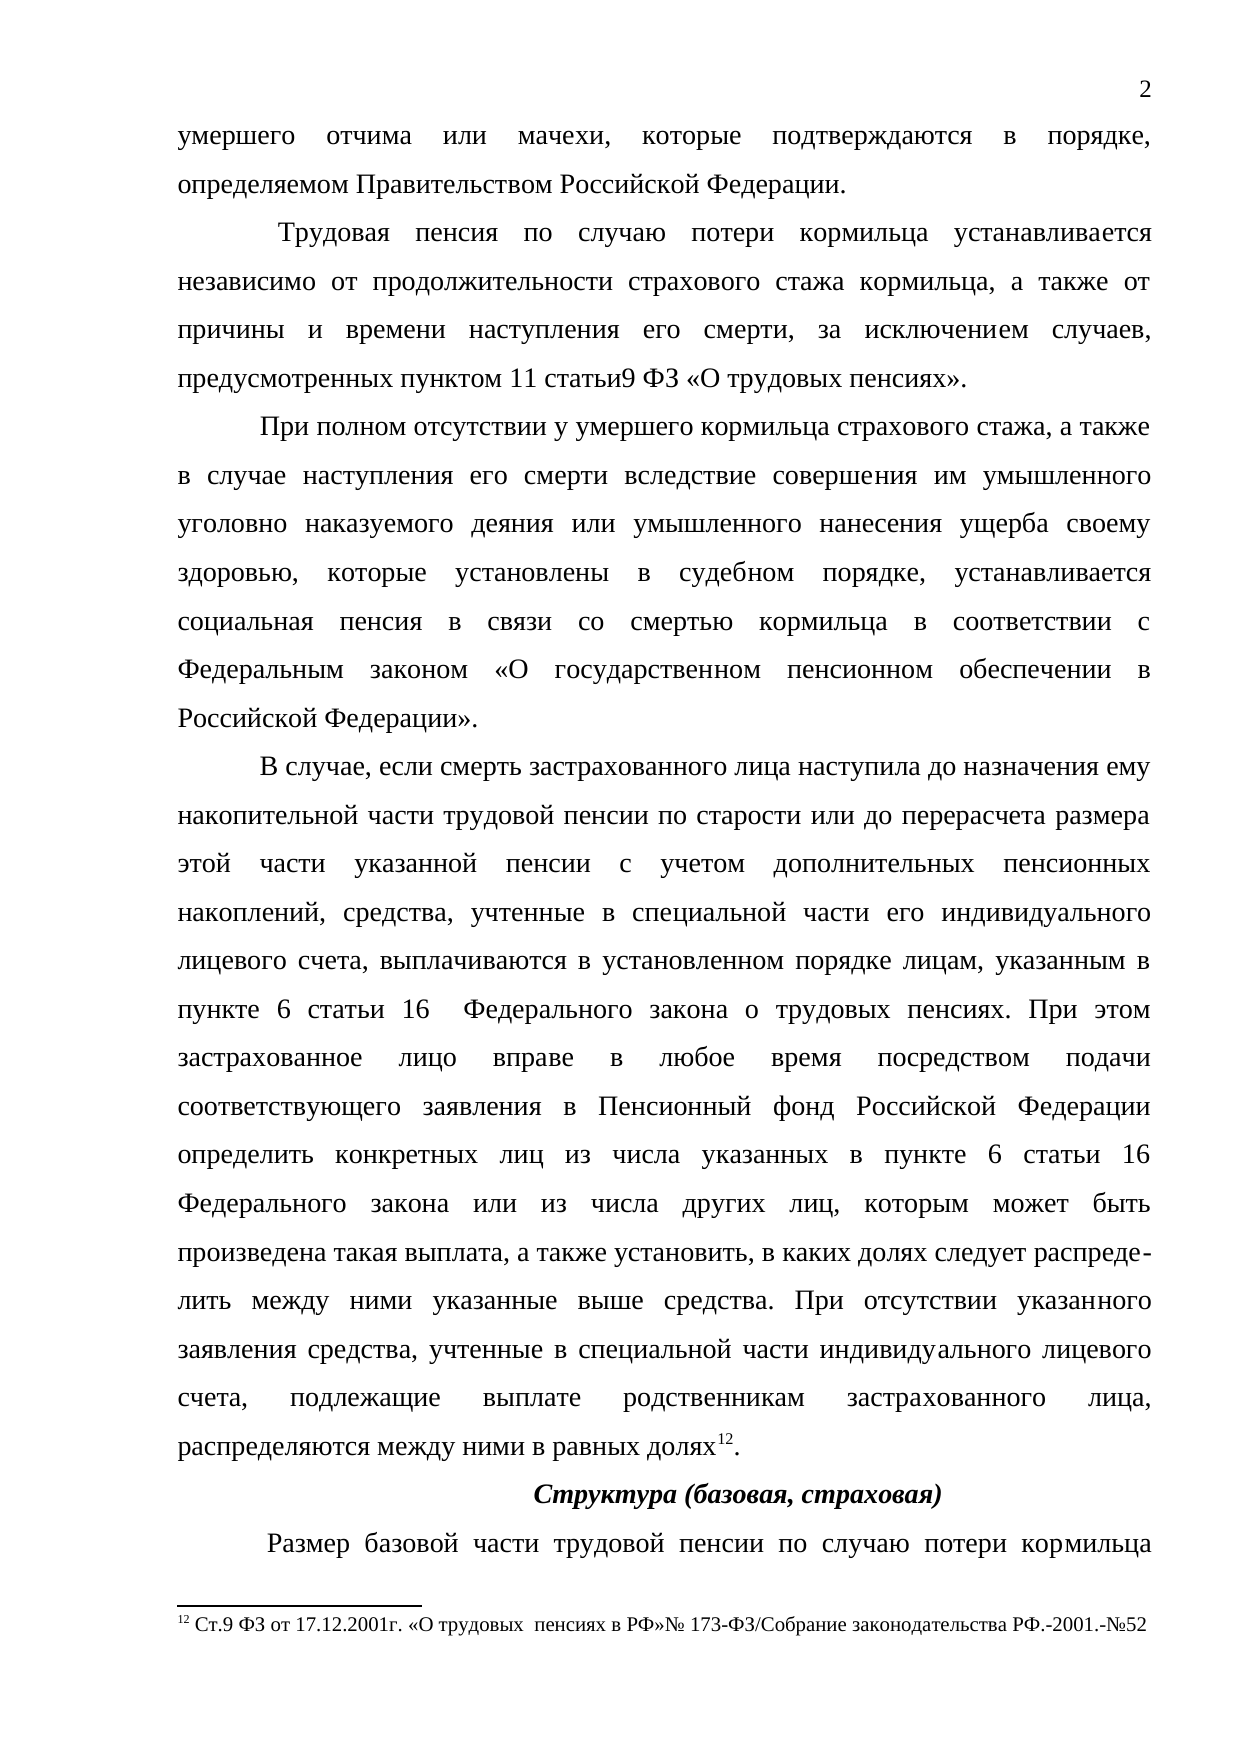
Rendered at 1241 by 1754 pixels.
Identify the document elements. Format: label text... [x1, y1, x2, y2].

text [177, 118, 1152, 199]
text При полном отсутствии у умершего кормильца страхового стажа, а также в случае наступления его смерти вследствие совершения им умышленного уголовно наказуемого деяния или умышленного нанесения ущерба своему здоровью, которые установлены в судебном порядке, устанавливается социальная пенсия в связи со смертью кормильца в соответствии с Федеральным законом «О государственном пенсионном обеспечении в Российской Федерации». [177, 409, 1152, 733]
text Трудовая пенсия по случаю потери кормильца устанавливается независимо от продолжительности страхового стажа кормильца, а также от причины и времени наступления его смерти, за исключением случаев, предусмотренных пунктом 11 статьи9 ФЗ «О трудовых пенсиях». [177, 215, 1152, 393]
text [177, 1526, 1152, 1558]
text Структура (базовая, страховая) [251, 1477, 1152, 1510]
text В случае, если смерть застрахованного лица наступила до назначения ему накопительной части трудовой пенсии по старости или до перерасчета размера этой части указанной пенсии с учетом дополнительных пенсионных накоплений, средства, учтенные в специальной части его индивидуального лицевого счета, выплачиваются в установленном порядке лицам, указанным в пункте 6 статьи 16 Федерального закона о трудовых пенсиях. При этом застрахованное лицо вправе в любое время посредством подачи соответствующего заявления в Пенсионный фонд Российской Федерации определить конкретных лиц из числа указанных в пункте 6 статьи 16 Федерального закона или из числа других лиц, которым может быть произведена такая выплата, а также установить, в каких долях следует распределить между ними указанные выше средства. При отсутствии указанного заявления средства, учтенные в специальной части индивидуального лицевого счета, подлежащие выплате родственникам застрахованного лица, распределяются между ними в равных долях. [177, 749, 1152, 1461]
